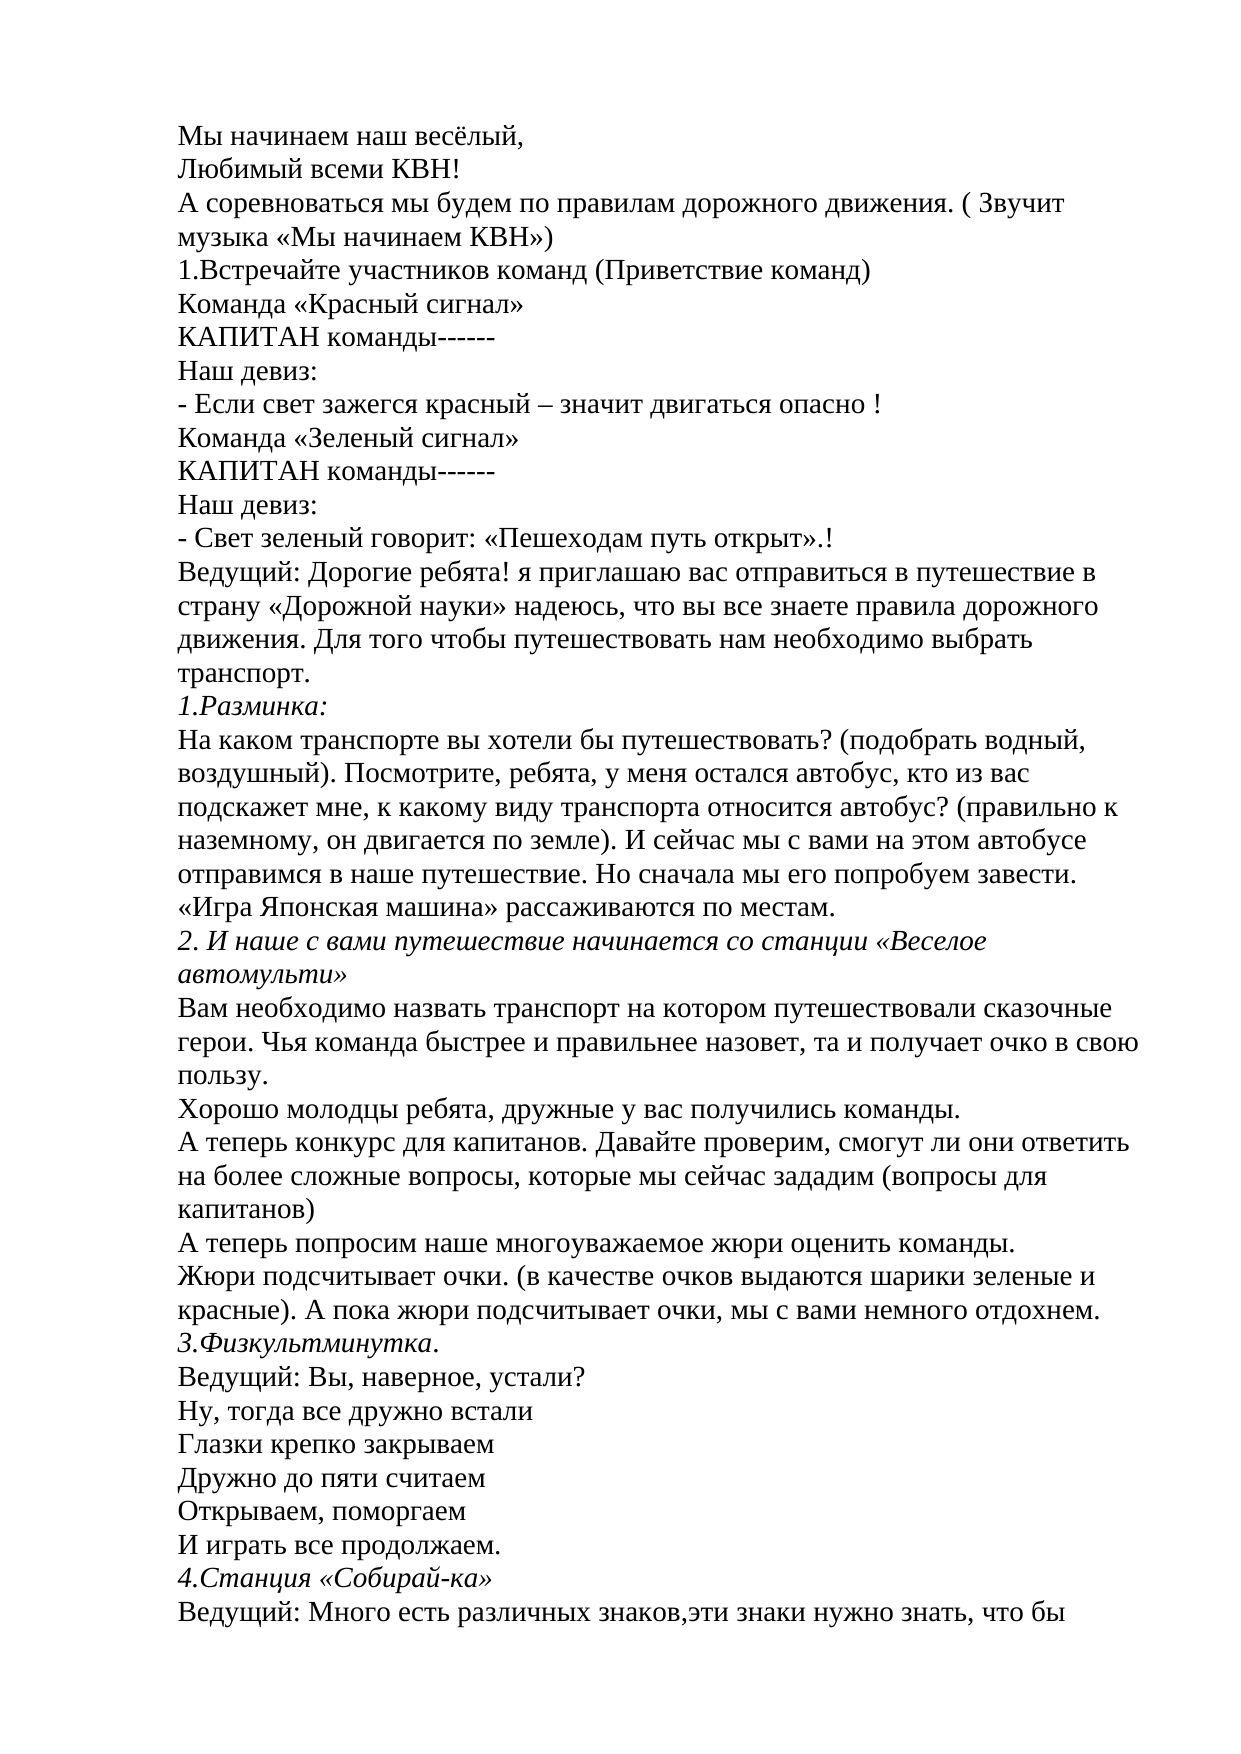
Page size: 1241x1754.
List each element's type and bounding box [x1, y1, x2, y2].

text [177, 118, 1152, 1627]
